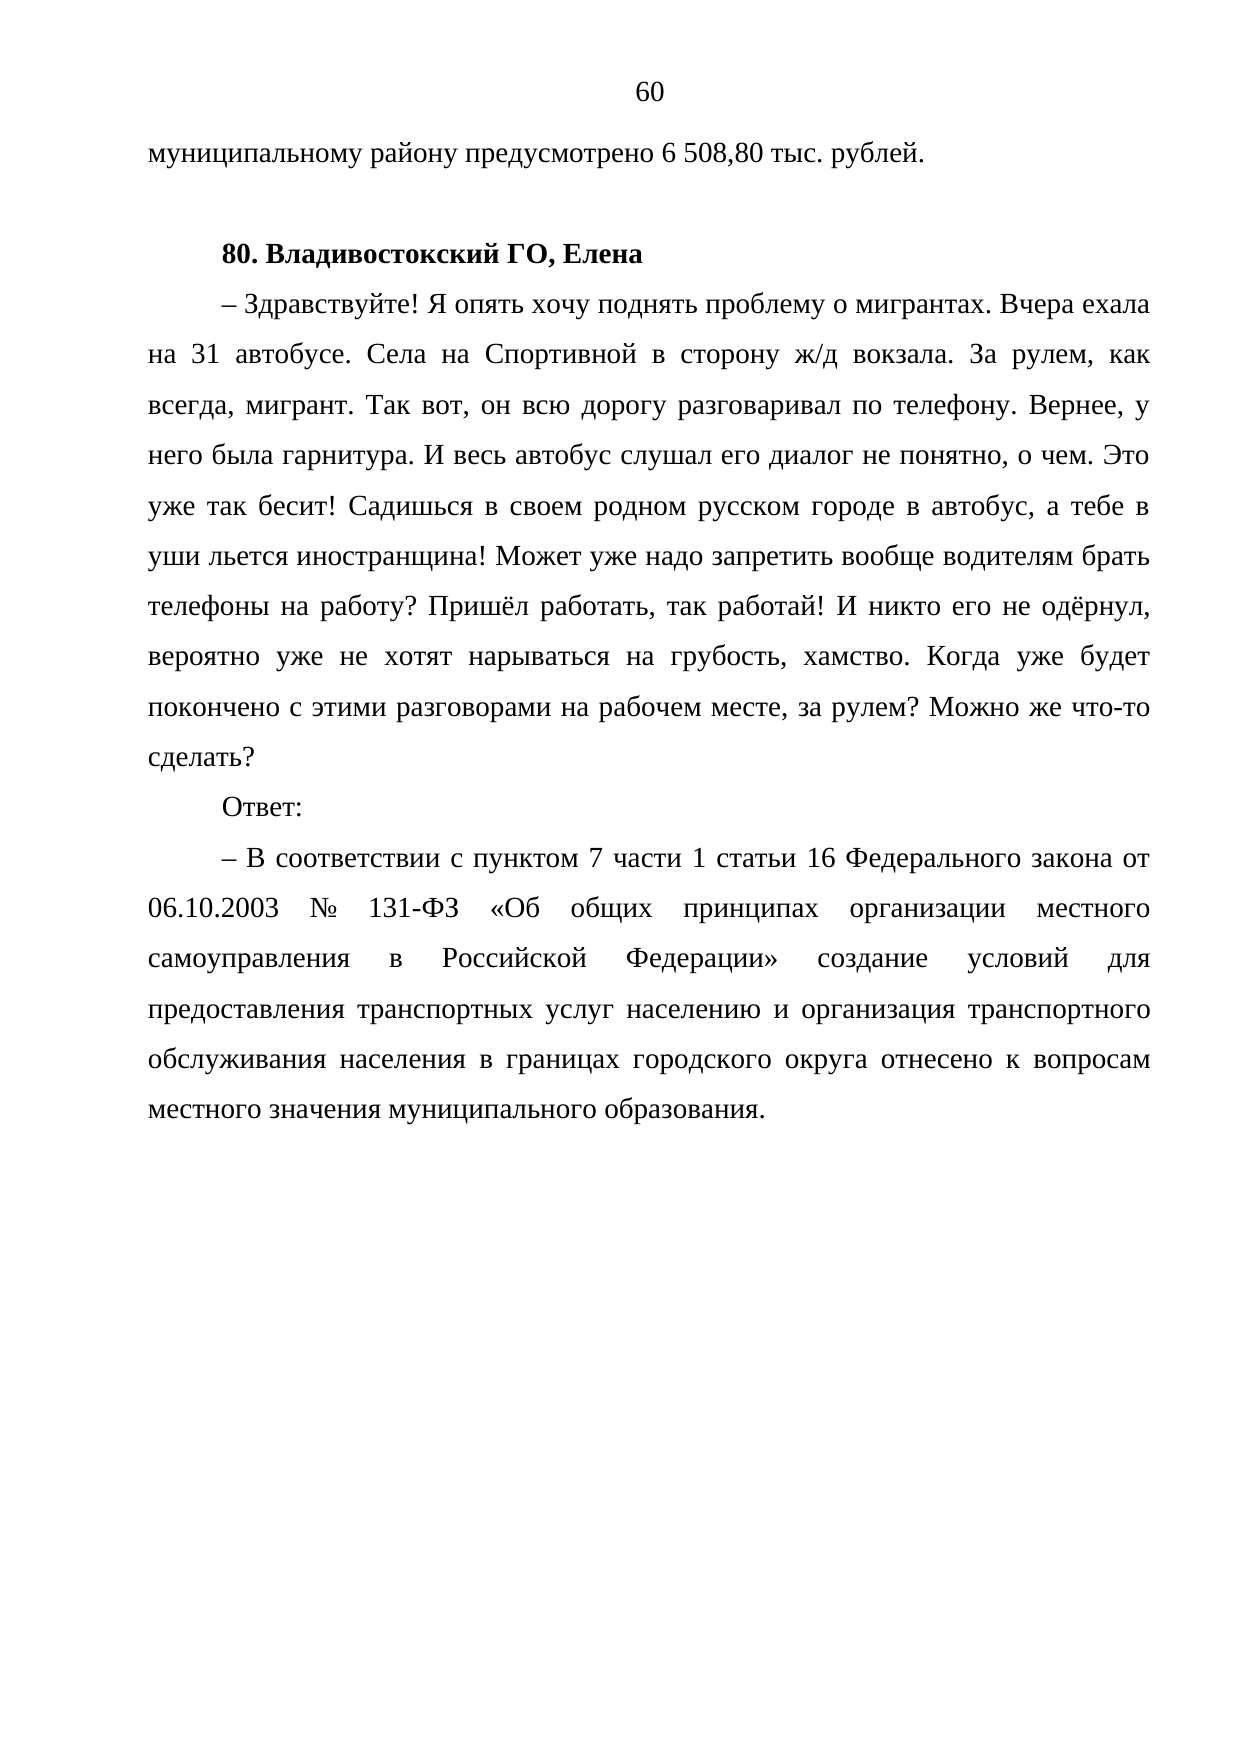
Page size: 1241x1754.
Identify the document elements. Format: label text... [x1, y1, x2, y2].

text Ответ: [148, 789, 1152, 823]
text 80. Владивостокский ГО, Елена [148, 236, 1152, 269]
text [148, 135, 1152, 169]
text – В соответствии с пунктом 7 части 1 статьи 16 Федерального закона от 06.10.2003 № 131-ФЗ «Об общих принципах организации местного самоуправления в Российской Федерации» создание условий для предоставления транспортных услуг населению и организация транспортного обслуживания населения в границах городского округа отнесено к вопросам местного значения муниципального образования. [148, 840, 1152, 1125]
text – Здравствуйте! Я опять хочу поднять проблему о мигрантах. Вчера ехала на 31 автобусе. Села на Спортивной в сторону ж/д вокзала. За рулем, как всегда, мигрант. Так вот, он всю дорогу разговаривал по телефону. Вернее, у него была гарнитура. И весь автобус слушал его диалог не понятно, о чем. Это уже так бесит! Садишься в своем родном русском городе в автобус, а тебе в уши льется иностранщина! Может уже надо запретить вообще водителям брать телефоны на работу? Пришёл работать, так работай! И никто его не одёрнул, вероятно уже не хотят нарываться на грубость, хамство. Когда уже будет покончено с этими разговорами на рабочем месте, за рулем? Можно же что-то сделать? [148, 286, 1152, 773]
